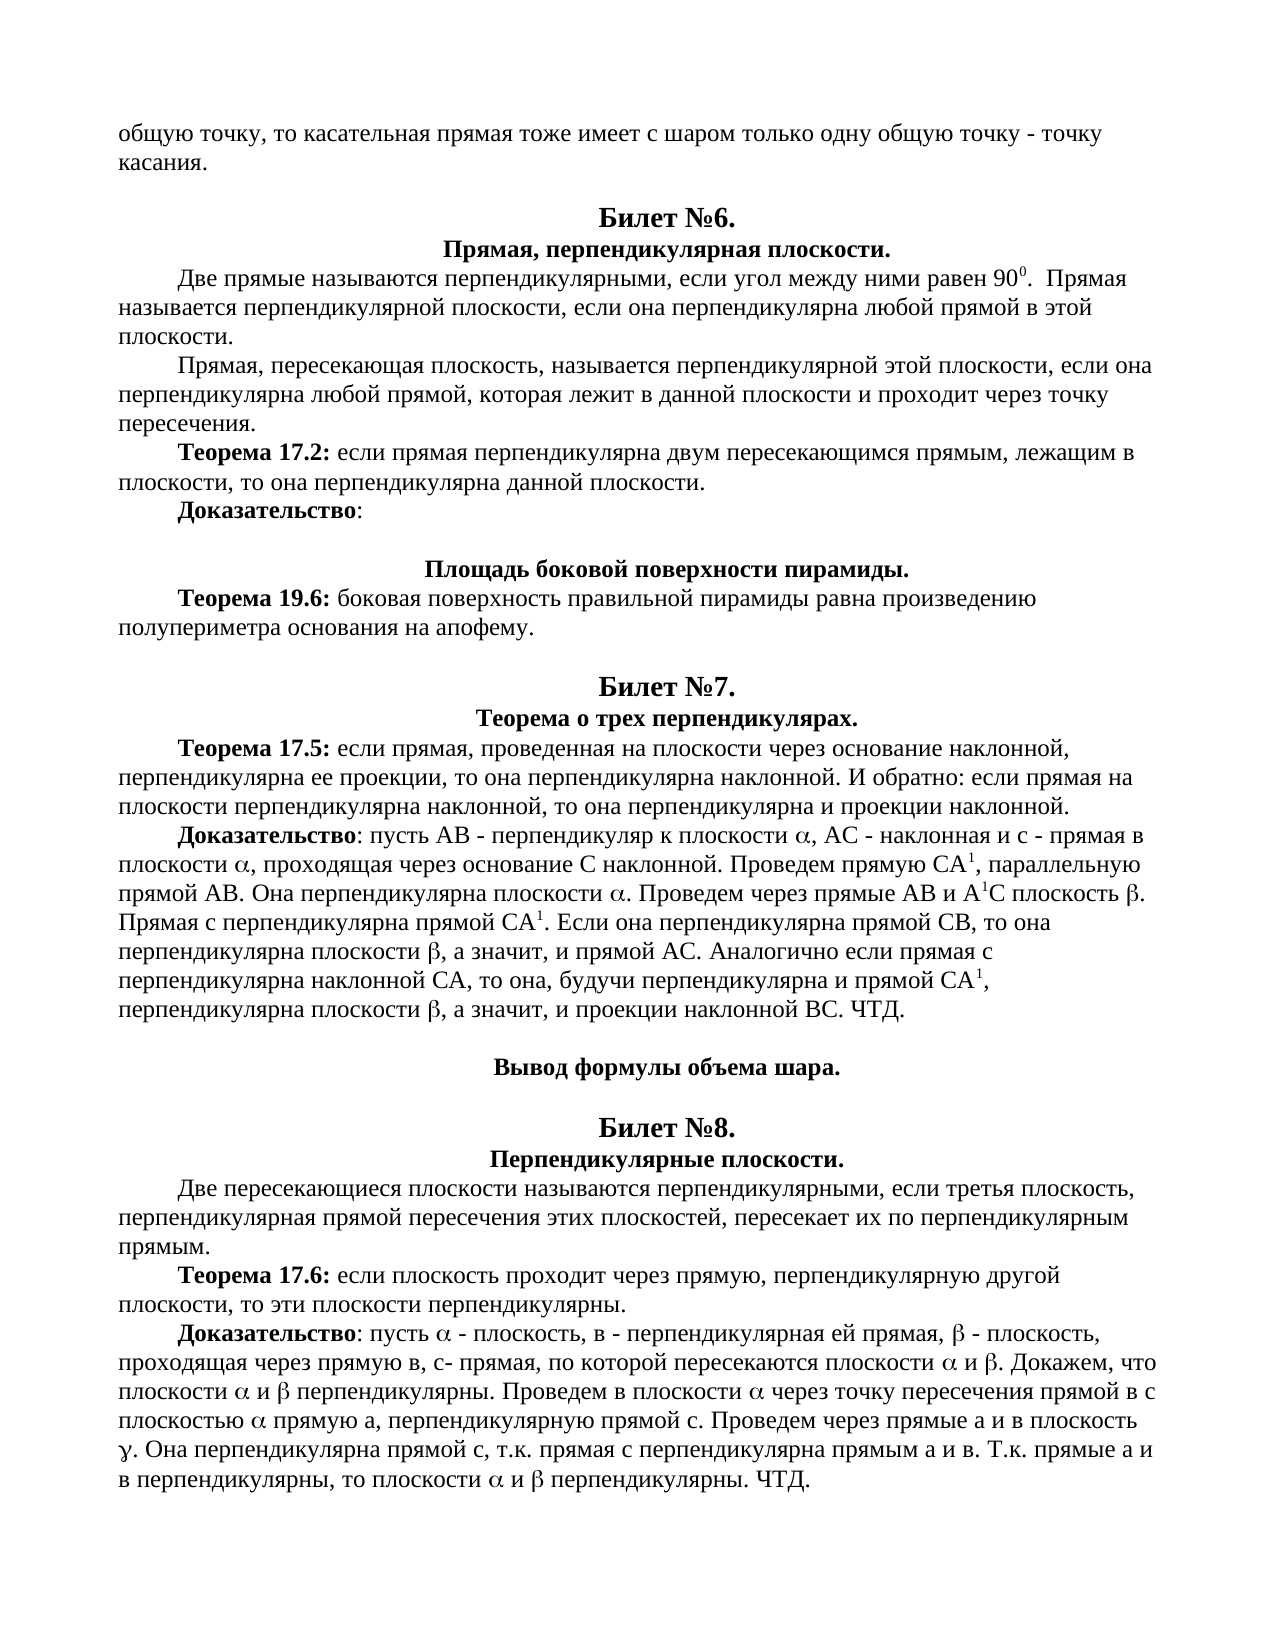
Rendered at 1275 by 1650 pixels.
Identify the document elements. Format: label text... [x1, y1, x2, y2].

text Две пересекающиеся плоскости называются перпендикулярными, если третья плоскость, перпендикулярная прямой пересечения этих плоскостей, пересекает их по перпендикулярным прямым. [118, 1173, 1157, 1260]
text Теорема 17.2: если прямая перпендикулярна двум пересекающимся прямым, лежащим в плоскости, то она перпендикулярна данной плоскости. [118, 437, 1157, 495]
text Теорема о трех перпендикулярах. [118, 703, 1157, 732]
text Перпендикулярные плоскости. [118, 1144, 1157, 1173]
text Две прямые называются перпендикулярными, если угол между ними равен 900. Прямая называется перпендикулярной плоскости, если она перпендикулярна любой прямой в этой плоскости. [118, 263, 1157, 350]
text Теорема 17.5: если прямая, проведенная на плоскости через основание наклонной, перпендикулярна ее проекции, то она перпендикулярна наклонной. И обратно: если прямая на плоскости перпендикулярна наклонной, то она перпендикулярна и проекции наклонной. [118, 732, 1157, 819]
text Доказательство: [118, 495, 1157, 524]
text Прямая, пересекающая плоскость, называется перпендикулярной этой плоскости, если она перпендикулярна любой прямой, которая лежит в данной плоскости и проходит через точку пересечения. [118, 350, 1157, 437]
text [118, 118, 1157, 176]
text Билет №7. [118, 670, 1157, 703]
text Доказательство: пусть - плоскость, в - перпендикулярная ей прямая, - плоскость, проходящая через прямую в, с- прямая, по которой пересекаются плоскости и . Докажем, что плоскости и перпендикулярны. Проведем в плоскости через точку пересечения прямой в с плоскостью прямую а, перпендикулярную прямой с. Проведем через прямые а и в плоскость . Она перпендикулярна прямой с, т.к. прямая с перпендикулярна прямым а и в. Т.к. прямые а и в перпендикулярны, то плоскости и перпендикулярны. ЧТД. [118, 1318, 1157, 1492]
text Билет №8. [118, 1110, 1157, 1144]
text Прямая, перпендикулярная плоскости. [118, 234, 1157, 263]
text Билет №6. [118, 200, 1157, 234]
text Теорема 17.6: если плоскость проходит через прямую, перпендикулярную другой плоскости, то эти плоскости перпендикулярны. [118, 1260, 1157, 1318]
text Доказательство: пусть АВ - перпендикуляр к плоскости , АС - наклонная и с - прямая в плоскости , проходящая через основание С наклонной. Проведем прямую СА1, параллельную прямой АВ. Она перпендикулярна плоскости . Проведем через прямые АВ и А1С плоскость . Прямая с перпендикулярна прямой СА1. Если она перпендикулярна прямой СВ, то она перпендикулярна плоскости , а значит, и прямой АС. Аналогично если прямая с перпендикулярна наклонной СА, то она, будучи перпендикулярна и прямой СА1, перпендикулярна плоскости , а значит, и проекции наклонной ВС. ЧТД. [118, 819, 1157, 1023]
text Вывод формулы объема шара. [118, 1052, 1157, 1081]
text Площадь боковой поверхности пирамиды. [118, 553, 1157, 583]
text Теорема 19.6: боковая поверхность правильной пирамиды равна произведению полупериметра основания на апофему. [118, 583, 1157, 641]
